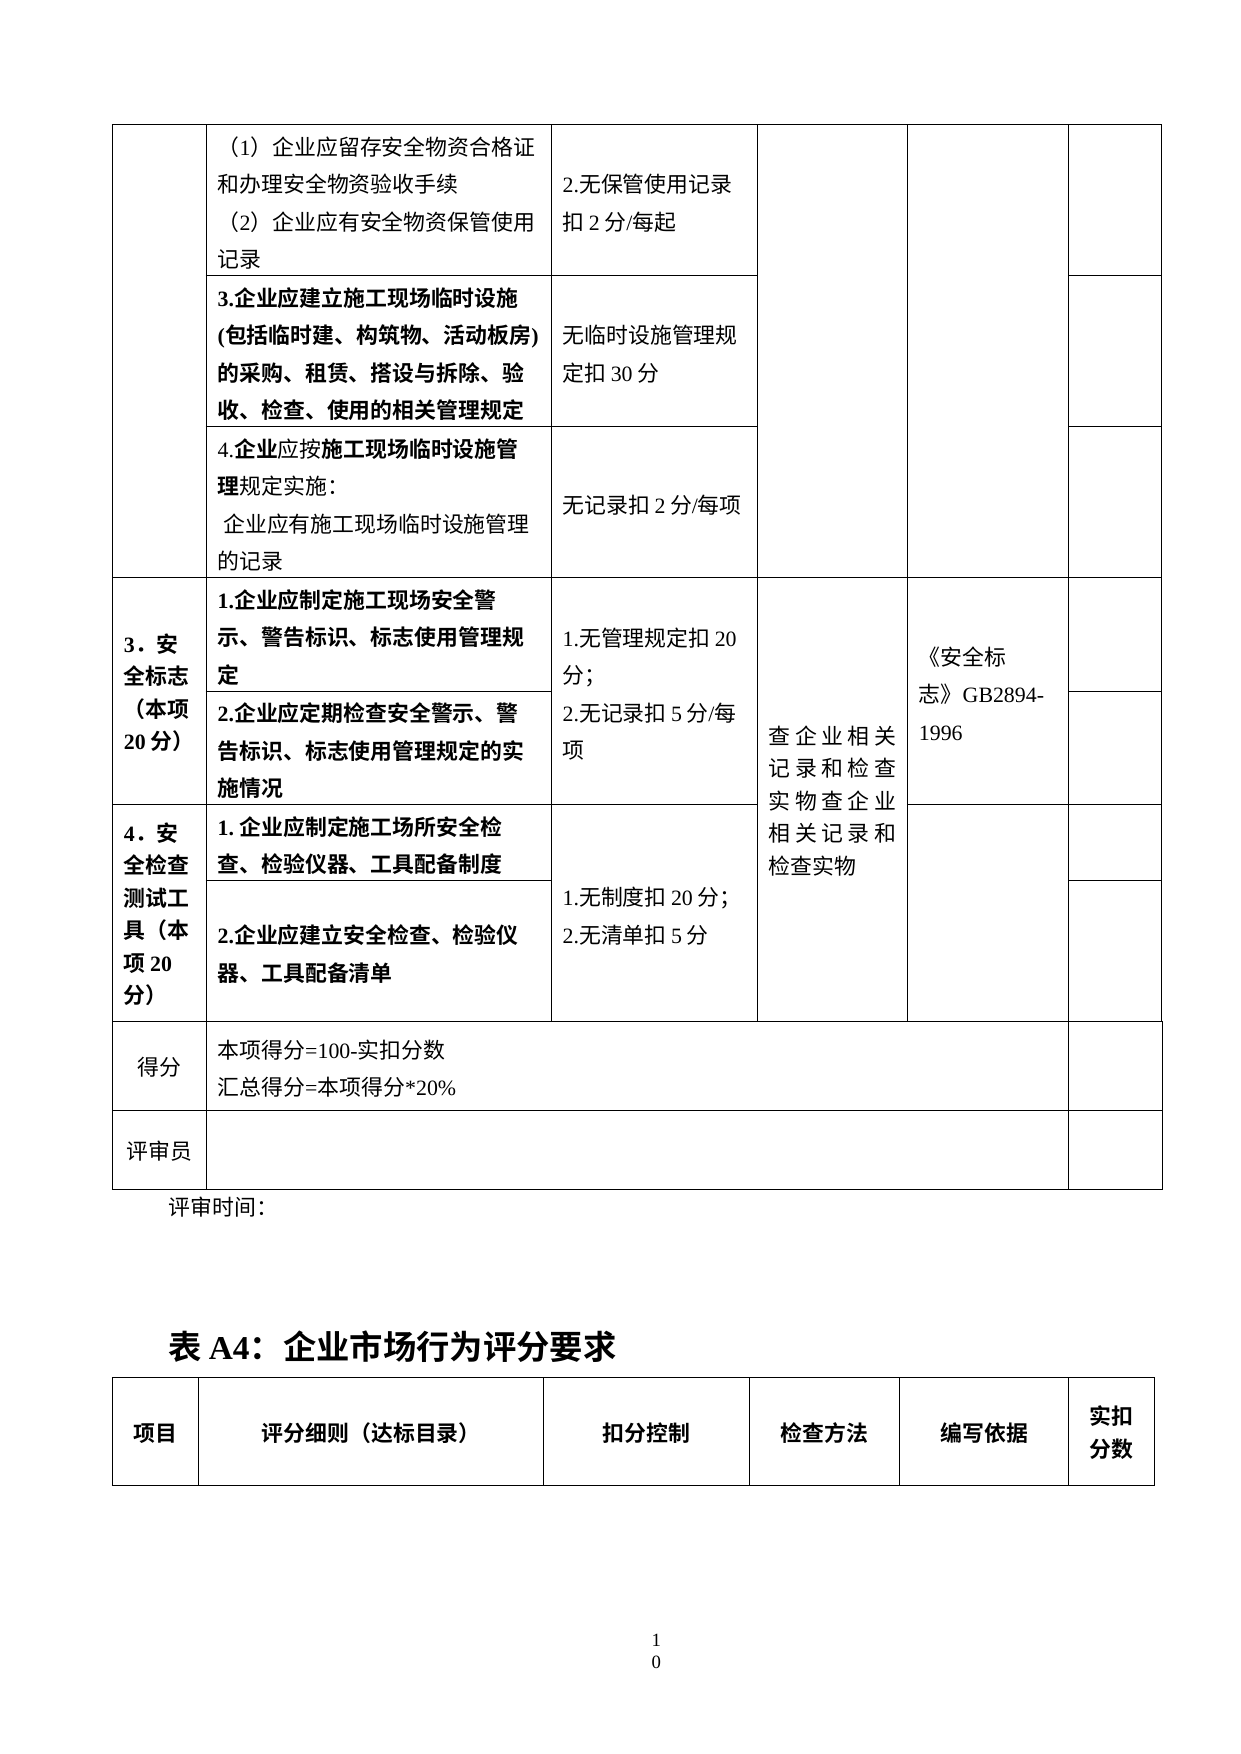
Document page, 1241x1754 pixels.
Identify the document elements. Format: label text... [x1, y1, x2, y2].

table_cell [1069, 578, 1161, 691]
table_cell 1. 企业应制定施工场所安全检查、检验仪器、工具配备制度 [207, 805, 551, 880]
table_cell 2.企业应建立安全检查、检验仪器、工具配备清单 [207, 881, 551, 1021]
table_cell [1069, 1022, 1162, 1109]
table_cell 3.企业应建立施工现场临时设施(包括临时建、构筑物、活动板房)的采购、租赁、搭设与拆除、验收、检查、使用的相关管理规定 [207, 276, 551, 426]
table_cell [207, 125, 551, 275]
table_cell 1.无管理规定扣20分； 2.无记录扣5分/每项 [552, 578, 757, 804]
table_cell [908, 805, 1068, 1021]
table_cell 查企业相关记录和检查实物查企业相关记录和检查实物 [758, 578, 907, 1021]
table_cell 4．安全检查测试工具（本项20分） [113, 805, 206, 1021]
table_cell [1069, 805, 1161, 880]
table_cell [1069, 427, 1161, 577]
table_cell 本项得分=100-实扣分数 汇总得分=本项得分*20% [207, 1022, 1068, 1109]
table_cell 1.无制度扣20分； 2.无清单扣5分 [552, 805, 757, 1021]
table_header 评分细则（达标目录） [199, 1378, 543, 1484]
table_cell [1069, 125, 1161, 275]
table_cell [552, 125, 757, 275]
table_cell [1069, 692, 1161, 804]
table_cell [1069, 881, 1161, 1021]
table_cell 《安全标志》GB2894-1996 [908, 578, 1068, 804]
table_cell 无记录扣2分/每项 [552, 427, 757, 577]
table_cell [1069, 1111, 1162, 1189]
table_header 编写依据 [900, 1378, 1068, 1484]
table_cell 3．安全标志 （本项20分） [113, 578, 206, 804]
table_header 检查方法 [750, 1378, 899, 1484]
table_cell 4.企业应按施工现场临时设施管理规定实施： 企业应有施工现场临时设施管理的记录 [207, 427, 551, 577]
table_header 实扣分数 [1069, 1378, 1154, 1484]
table_cell [1069, 276, 1161, 426]
text 评审时间： [169, 1190, 1144, 1222]
table_cell 得分 [113, 1022, 206, 1109]
table_cell 评审员 [113, 1111, 206, 1189]
table_header 项目 [113, 1378, 198, 1484]
table_cell 1.企业应制定施工现场安全警示、警告标识、标志使用管理规定 [207, 578, 551, 691]
table_cell [207, 1111, 1068, 1189]
table_cell 2.企业应定期检查安全警示、警告标识、标志使用管理规定的实施情况 [207, 692, 551, 804]
table_header 扣分控制 [544, 1378, 749, 1484]
text 表A4：企业市场行为评分要求 [169, 1312, 1144, 1377]
table_cell 无临时设施管理规定扣30分 [552, 276, 757, 426]
